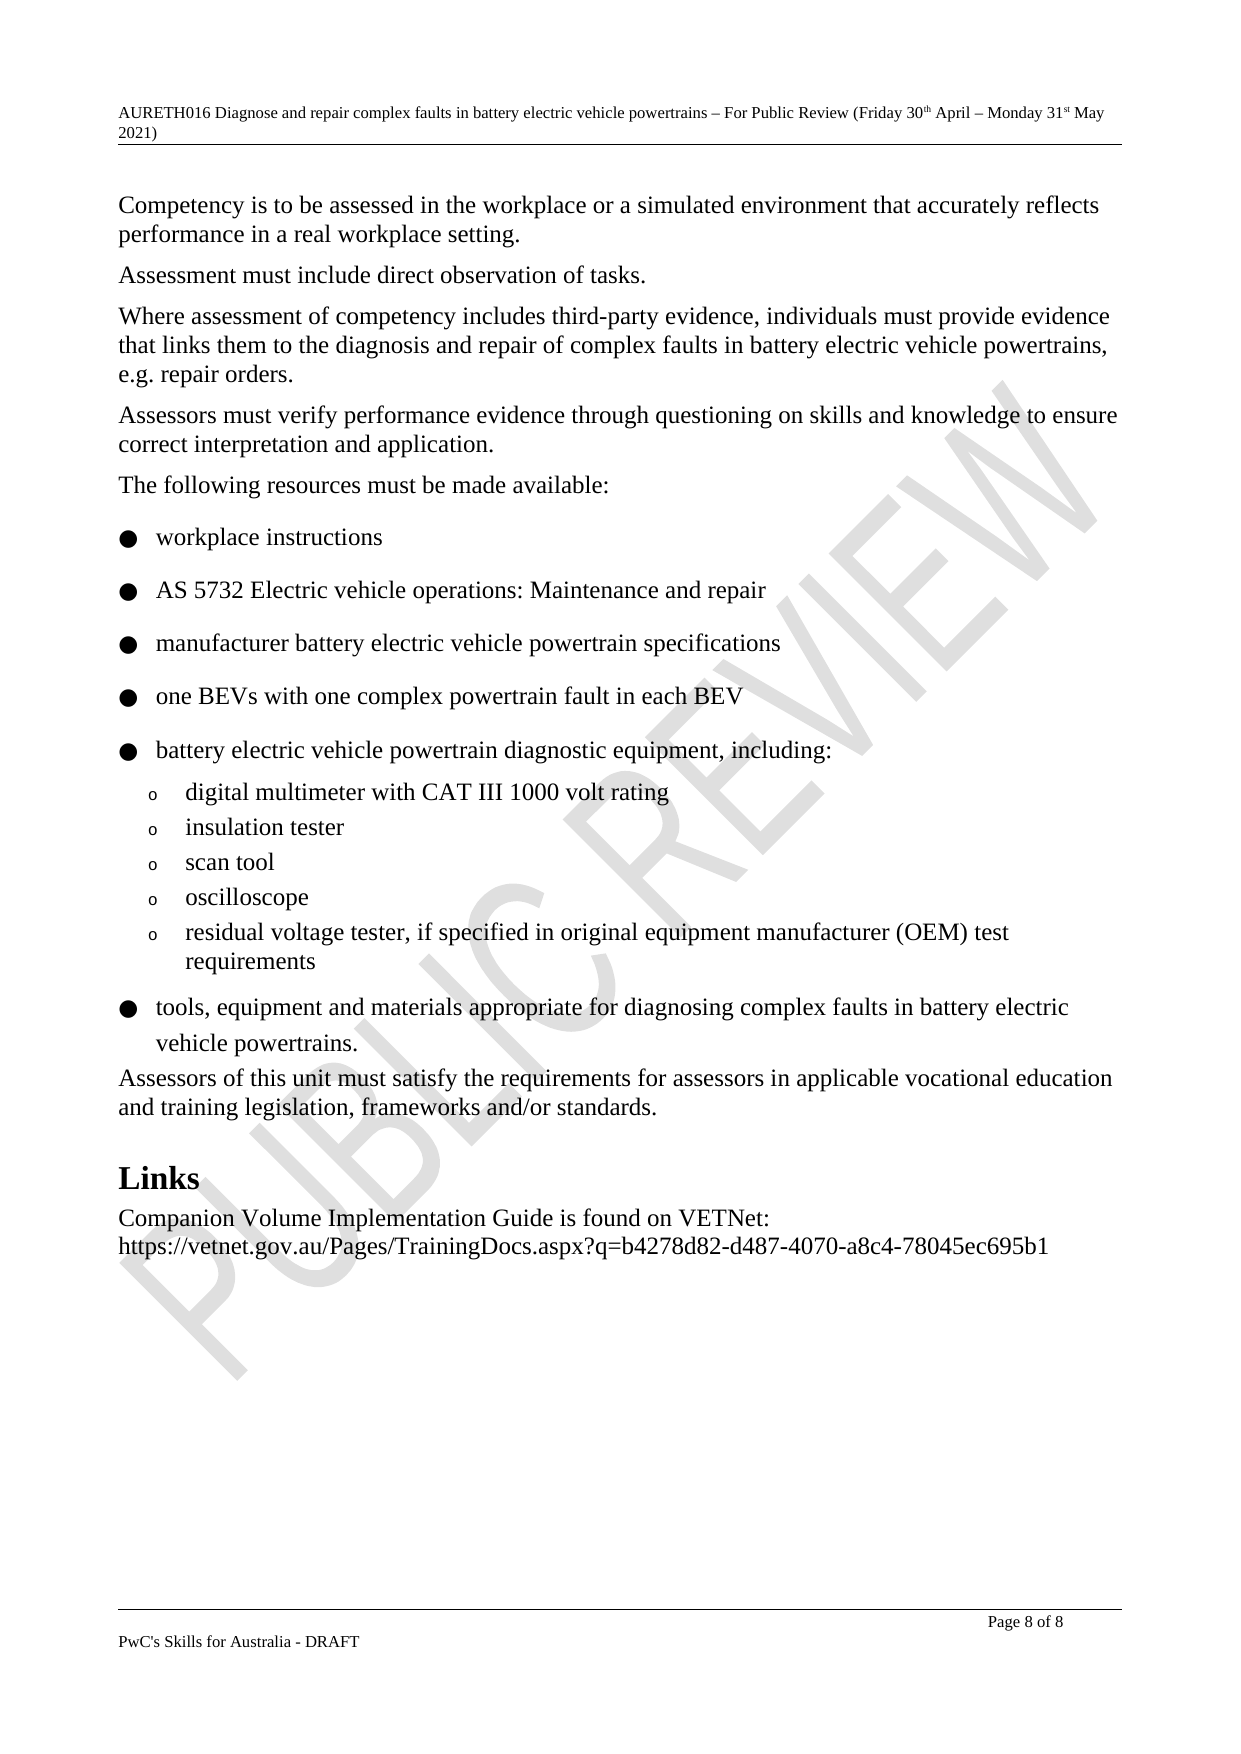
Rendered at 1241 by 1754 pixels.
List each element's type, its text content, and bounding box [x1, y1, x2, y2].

text Assessors of this unit must satisfy the requirements for assessors in applicable vocational education and training legislation, frameworks and/or standards. [118, 1063, 1122, 1121]
list workplace instructions [118, 511, 1122, 558]
list battery electric vehicle powertrain diagnostic equipment, including: [118, 724, 1122, 771]
text Where assessment of competency includes third-party evidence, individuals must provide evidence that links them to the diagnosis and repair of complex faults in battery electric vehicle powertrains, e.g. repair orders. [118, 301, 1122, 387]
list AS 5732 Electric vehicle operations: Maintenance and repair [118, 564, 1122, 611]
list insulation tester [148, 812, 1122, 841]
list manufacturer battery electric vehicle powertrain specifications [118, 618, 1122, 664]
list tools, equipment and materials appropriate for diagnosing complex faults in battery electric vehicle powertrains. [118, 981, 1122, 1057]
text Companion Volume Implementation Guide is found on VETNet: https://vetnet.gov.au/Pages/TrainingDocs.aspx?q=b4278d82-d487-4070-a8c4-78045ec695b1 [118, 1203, 1122, 1260]
text Assessors must verify performance evidence through questioning on skills and knowledge to ensure correct interpretation and application. [118, 400, 1122, 457]
text Competency is to be assessed in the workplace or a simulated environment that accurately reflects performance in a real workplace setting. [118, 190, 1122, 247]
list residual voltage tester, if specified in original equipment manufacturer (OEM) test requirements [148, 917, 1122, 975]
list oscilloscope [148, 882, 1122, 911]
text The following resources must be made available: [118, 470, 1122, 499]
list one BEVs with one complex powertrain fault in each BEV [118, 671, 1122, 718]
list digital multimeter with CAT III 1000 volt rating [148, 777, 1122, 806]
text Assessment must include direct observation of tasks. [118, 260, 1122, 289]
list scan tool [148, 847, 1122, 876]
subtitle Links [118, 1158, 1122, 1196]
